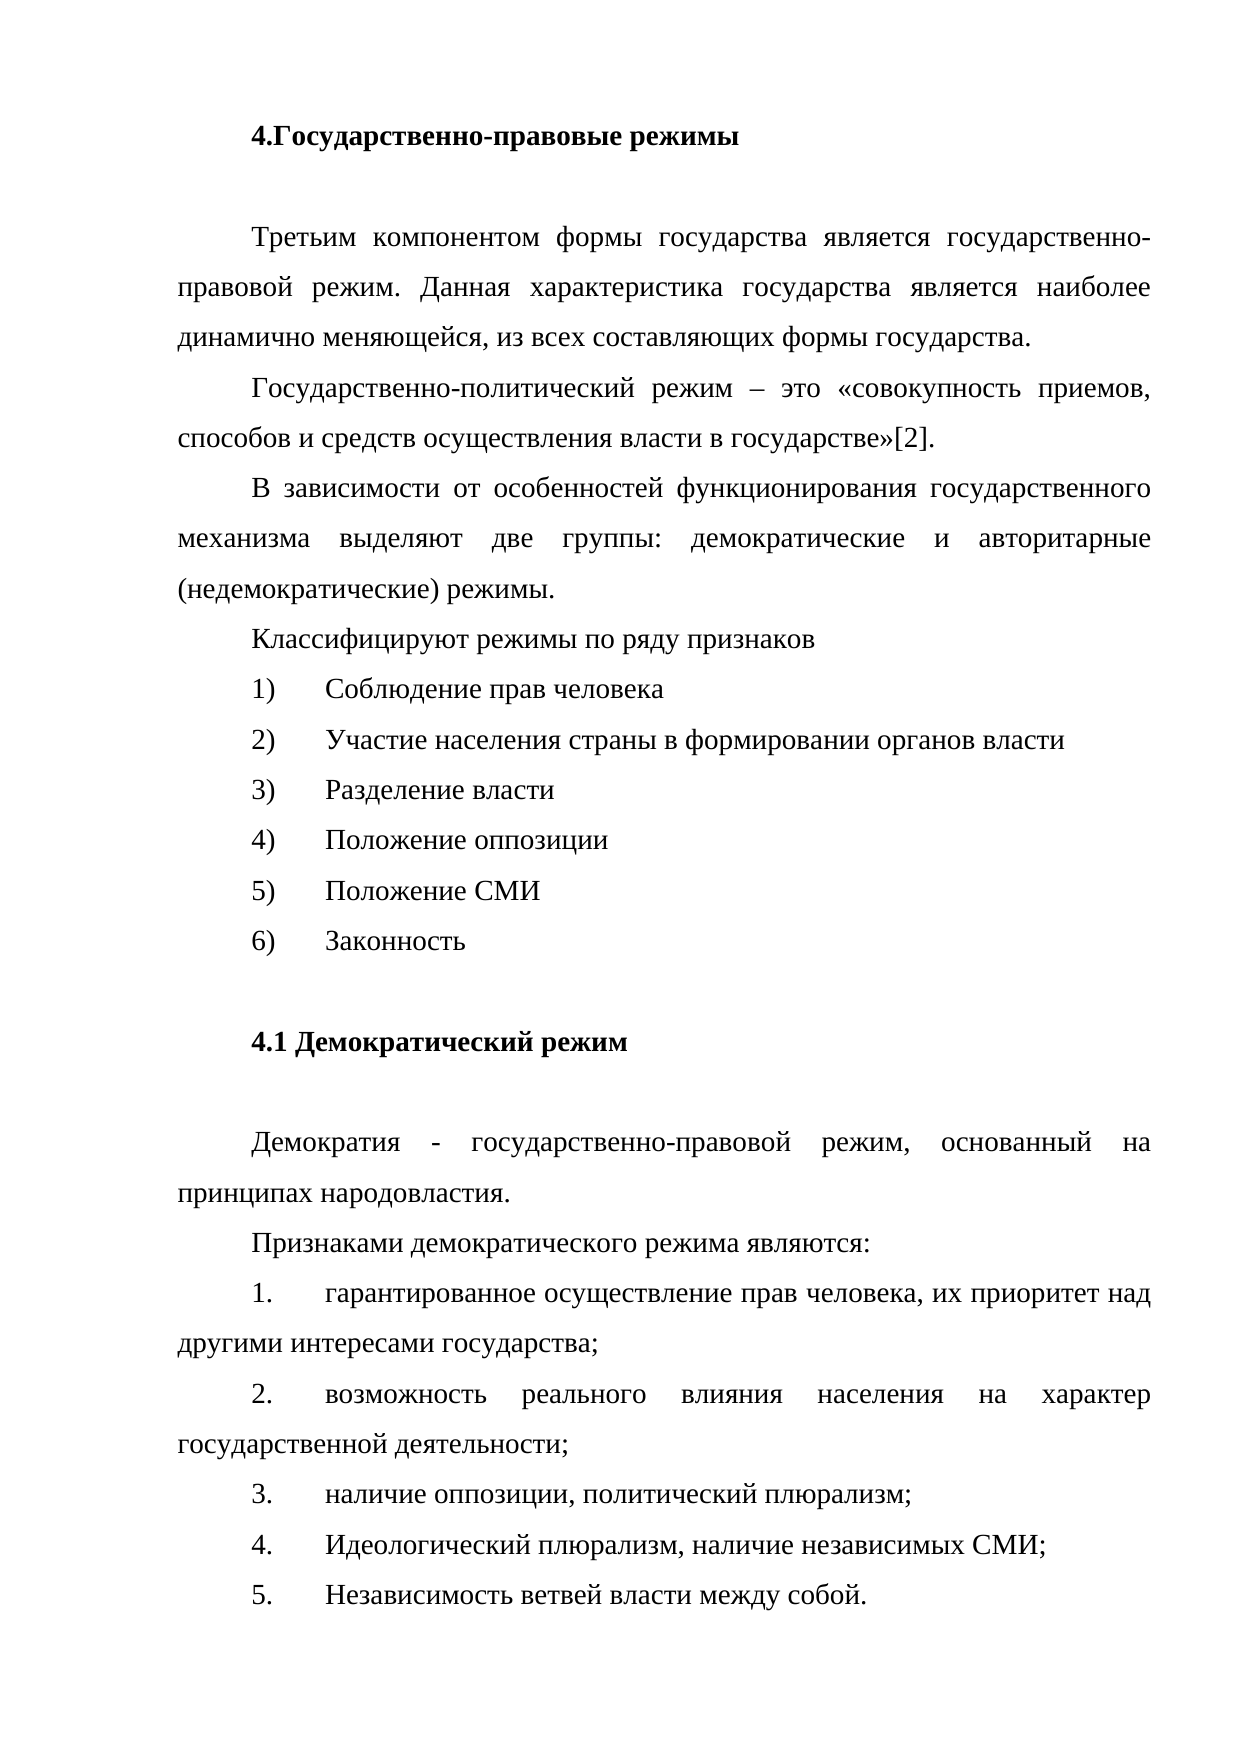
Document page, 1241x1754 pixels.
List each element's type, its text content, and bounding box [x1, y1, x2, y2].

list Положение СМИ [177, 873, 1152, 906]
list Законность [177, 923, 1152, 957]
text Признаками демократического режима являются: [177, 1225, 1152, 1258]
list Разделение власти [177, 772, 1152, 806]
text Третьим компонентом формы государства является государственно-правовой режим. Данная характеристика государства является наиболее динамично меняющейся, из всех составляющих формы государства. [177, 219, 1152, 353]
list Идеологический плюрализм, наличие независимых СМИ; [177, 1527, 1152, 1560]
list гарантированное осуществление прав человека, их приоритет над другими интересами государства; [177, 1275, 1152, 1359]
list Соблюдение прав человека [177, 672, 1152, 705]
text В зависимости от особенностей функционирования государственного механизма выделяют две группы: демократические и авторитарные (недемократические) режимы. [177, 470, 1152, 604]
text 4.Государственно-правовые режимы [177, 118, 1152, 152]
list наличие оппозиции, политический плюрализм; [177, 1477, 1152, 1510]
list Независимость ветвей власти между собой. [177, 1577, 1152, 1611]
list Положение оппозиции [177, 822, 1152, 856]
list возможность реального влияния населения на характер государственной деятельности; [177, 1376, 1152, 1460]
text Демократия - государственно-правовой режим, основанный на принципах народовластия. [177, 1124, 1152, 1208]
text Государственно-политический режим – это «совокупность приемов, способов и средств осуществления власти в государстве»[2]. [177, 370, 1152, 453]
list Участие населения страны в формировании органов власти [177, 722, 1152, 755]
text 4.1 Демократический режим [177, 1024, 1152, 1057]
text Классифицируют режимы по ряду признаков [177, 621, 1152, 655]
